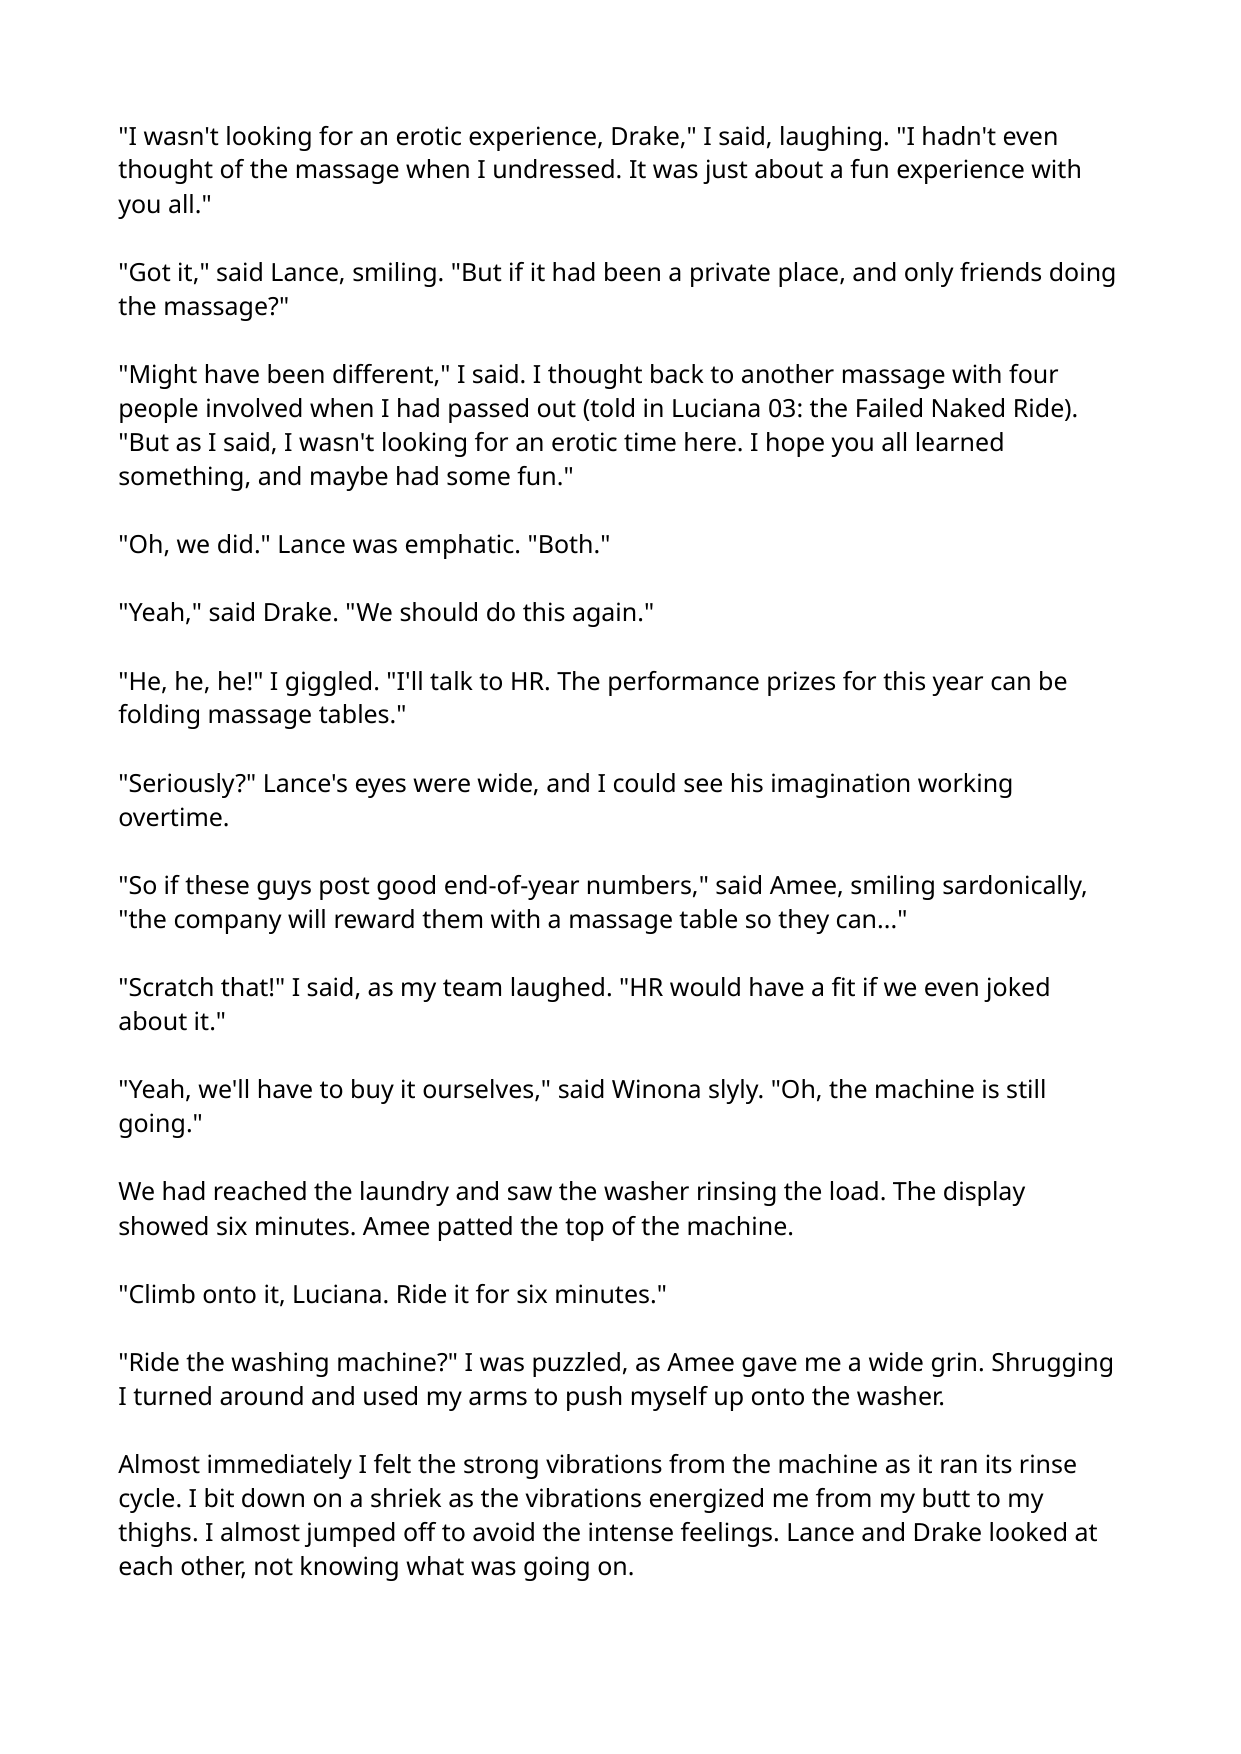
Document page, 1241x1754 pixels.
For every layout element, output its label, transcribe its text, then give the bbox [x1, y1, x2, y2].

text "Scratch that!" I said, as my team laughed. "HR would have a fit if we even joked about it." [118, 970, 1122, 1038]
text We had reached the laundry and saw the washer rinsing the load. The display showed six minutes. Amee patted the top of the machine. [118, 1174, 1122, 1242]
text "Seriously?" Lance's eyes were wide, and I could see his imagination working overtime. [118, 765, 1122, 833]
text "Ride the washing machine?" I was puzzled, as Amee gave me a wide grin. Shrugging I turned around and used my arms to push myself up onto the washer. [118, 1344, 1122, 1412]
text "Oh, we did." Lance was emphatic. "Both." [118, 527, 1122, 561]
text Almost immediately I felt the strong vibrations from the machine as it ran its rinse cycle. I bit down on a shriek as the vibrations energized me from my butt to my thighs. I almost jumped off to avoid the intense feelings. Lance and Drake looked at each other, not knowing what was going on. [118, 1447, 1122, 1583]
text "Yeah," said Drake. "We should do this again." [118, 595, 1122, 629]
text "Climb onto it, Luciana. Ride it for six minutes." [118, 1276, 1122, 1310]
text "So if these guys post good end-of-year numbers," said Amee, smiling sardonically, "the company will reward them with a massage table so they can..." [118, 867, 1122, 936]
text "Yeah, we'll have to buy it ourselves," said Winona slyly. "Oh, the machine is still going." [118, 1072, 1122, 1140]
text "Might have been different," I said. I thought back to another massage with four people involved when I had passed out (told in Luciana 03: the Failed Naked Ride). "But as I said, I wasn't looking for an erotic time here. I hope you all learned something, and maybe had some fun." [118, 357, 1122, 493]
text "I wasn't looking for an erotic experience, Drake," I said, laughing. "I hadn't even thought of the massage when I undressed. It was just about a fun experience with you all." [118, 118, 1122, 220]
text "Got it," said Lance, smiling. "But if it had been a private place, and only friends doing the massage?" [118, 254, 1122, 322]
text "He, he, he!" I giggled. "I'll talk to HR. The performance prizes for this year can be folding massage tables." [118, 663, 1122, 731]
